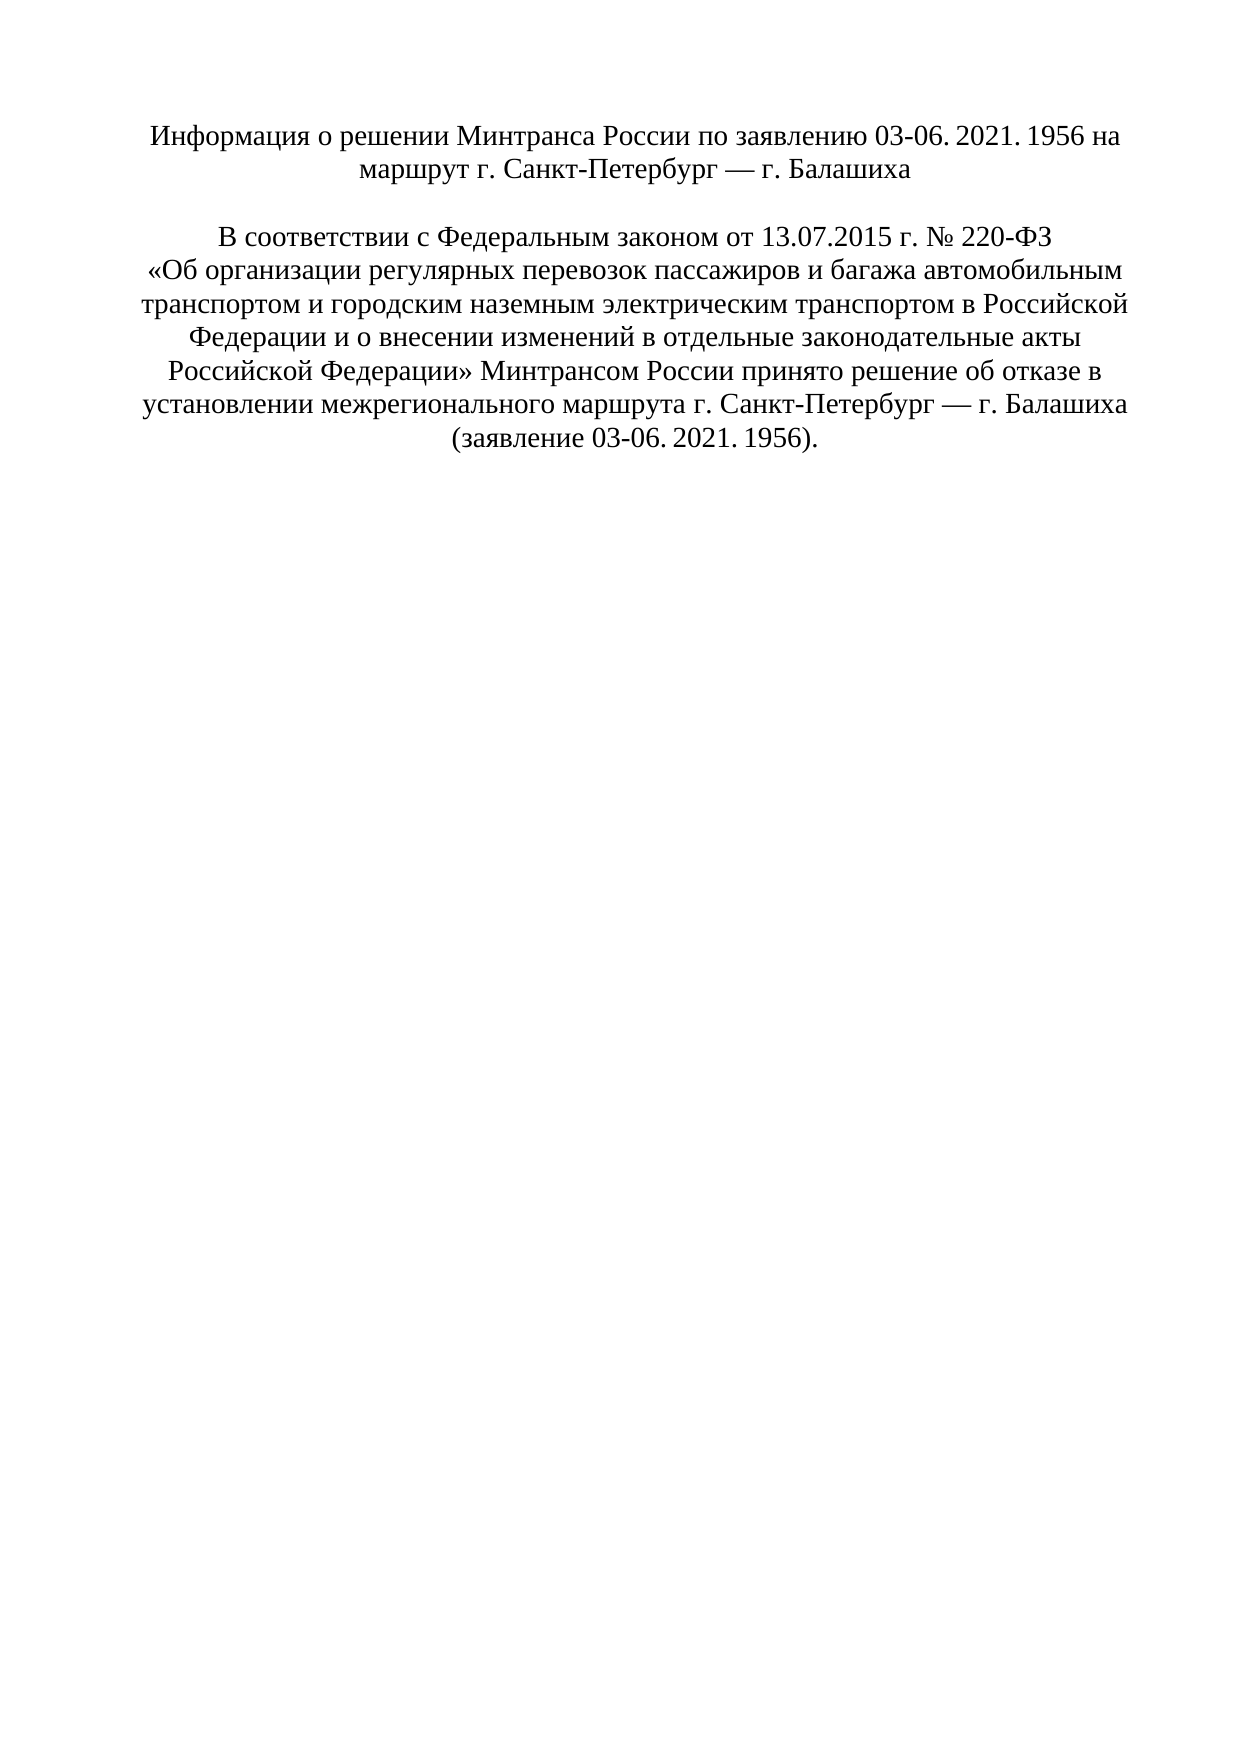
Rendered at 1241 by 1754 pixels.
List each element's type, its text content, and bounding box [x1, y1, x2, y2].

text В соответствии с Федеральным законом от 13.07.2015 г. № 220-ФЗ «Об организации регулярных перевозок пассажиров и багажа автомобильным транспортом и городским наземным электрическим транспортом в Российской Федерации и о внесении изменений в отдельные законодательные акты Российской Федерации» Минтрансом России принято решение об отказе в установлении межрегионального маршрута г. Санкт-Петербург — г. Балашиха (заявление 03-06. 2021. 1956). [118, 219, 1152, 453]
text Информация о решении Минтранса России по заявлению 03-06. 2021. 1956 на маршрут г. Санкт-Петербург — г. Балашиха [118, 118, 1152, 185]
